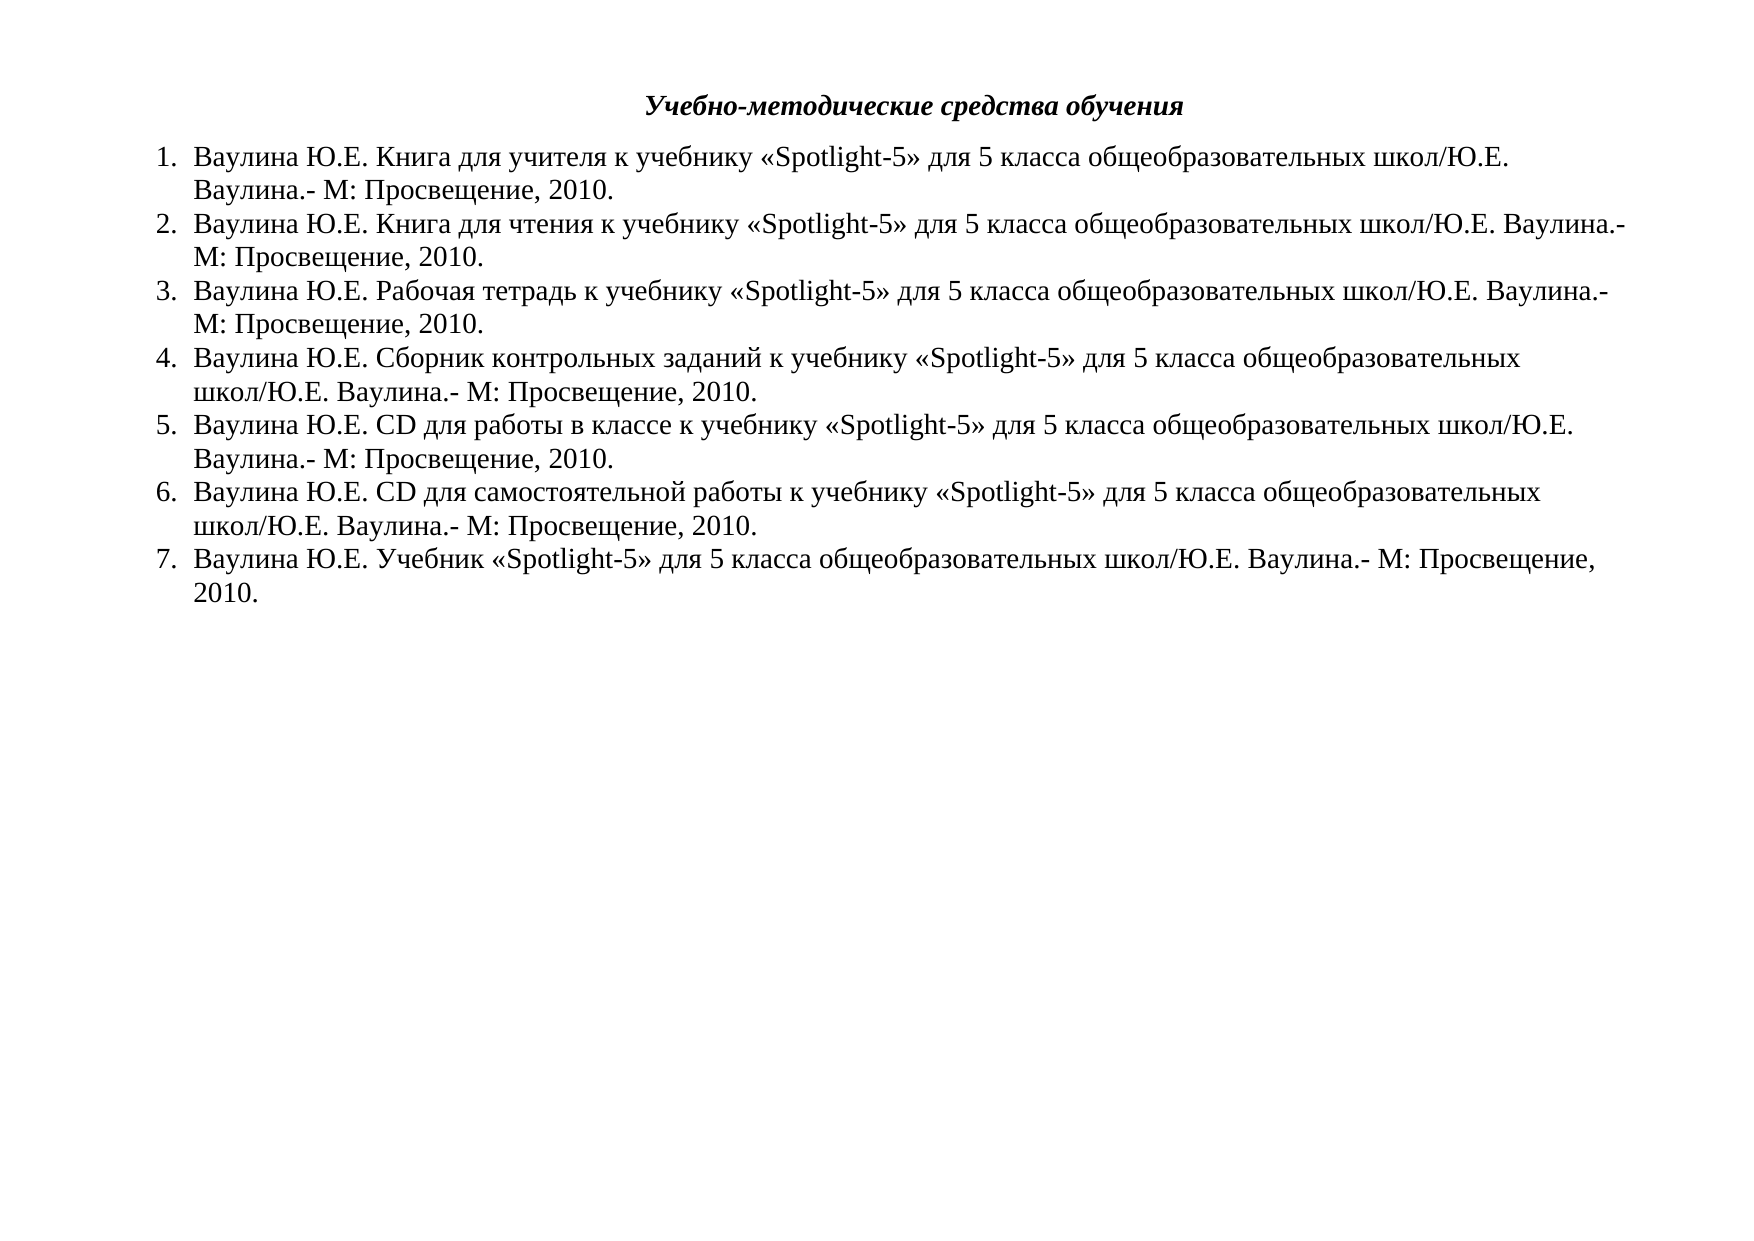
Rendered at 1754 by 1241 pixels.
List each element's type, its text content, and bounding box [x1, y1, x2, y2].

text Учебно-методические средства обучения [118, 88, 1636, 122]
list Ваулина Ю.Е. Книга для учителя к учебнику «Spotlight-5» для 5 класса общеобразовательных школ/Ю.Е. Ваулина.- М: Просвещение, 2010. [156, 139, 1636, 206]
list Ваулина Ю.Е. Рабочая тетрадь к учебнику «Spotlight-5» для 5 класса общеобразовательных школ/Ю.Е. Ваулина.- М: Просвещение, 2010. [156, 273, 1636, 340]
list Ваулина Ю.Е. Учебник «Spotlight-5» для 5 класса общеобразовательных школ/Ю.Е. Ваулина.- М: Просвещение, 2010. [156, 541, 1636, 608]
list Ваулина Ю.Е. Книга для чтения к учебнику «Spotlight-5» для 5 класса общеобразовательных школ/Ю.Е. Ваулина.- М: Просвещение, 2010. [156, 206, 1636, 273]
list Ваулина Ю.Е. Сборник контрольных заданий к учебнику «Spotlight-5» для 5 класса общеобразовательных школ/Ю.Е. Ваулина.- М: Просвещение, 2010. [156, 340, 1636, 407]
list Ваулина Ю.Е. СD для самостоятельной работы к учебнику «Spotlight-5» для 5 класса общеобразовательных школ/Ю.Е. Ваулина.- М: Просвещение, 2010. [156, 474, 1636, 541]
list Ваулина Ю.Е. СD для работы в классе к учебнику «Spotlight-5» для 5 класса общеобразовательных школ/Ю.Е. Ваулина.- М: Просвещение, 2010. [156, 407, 1636, 474]
